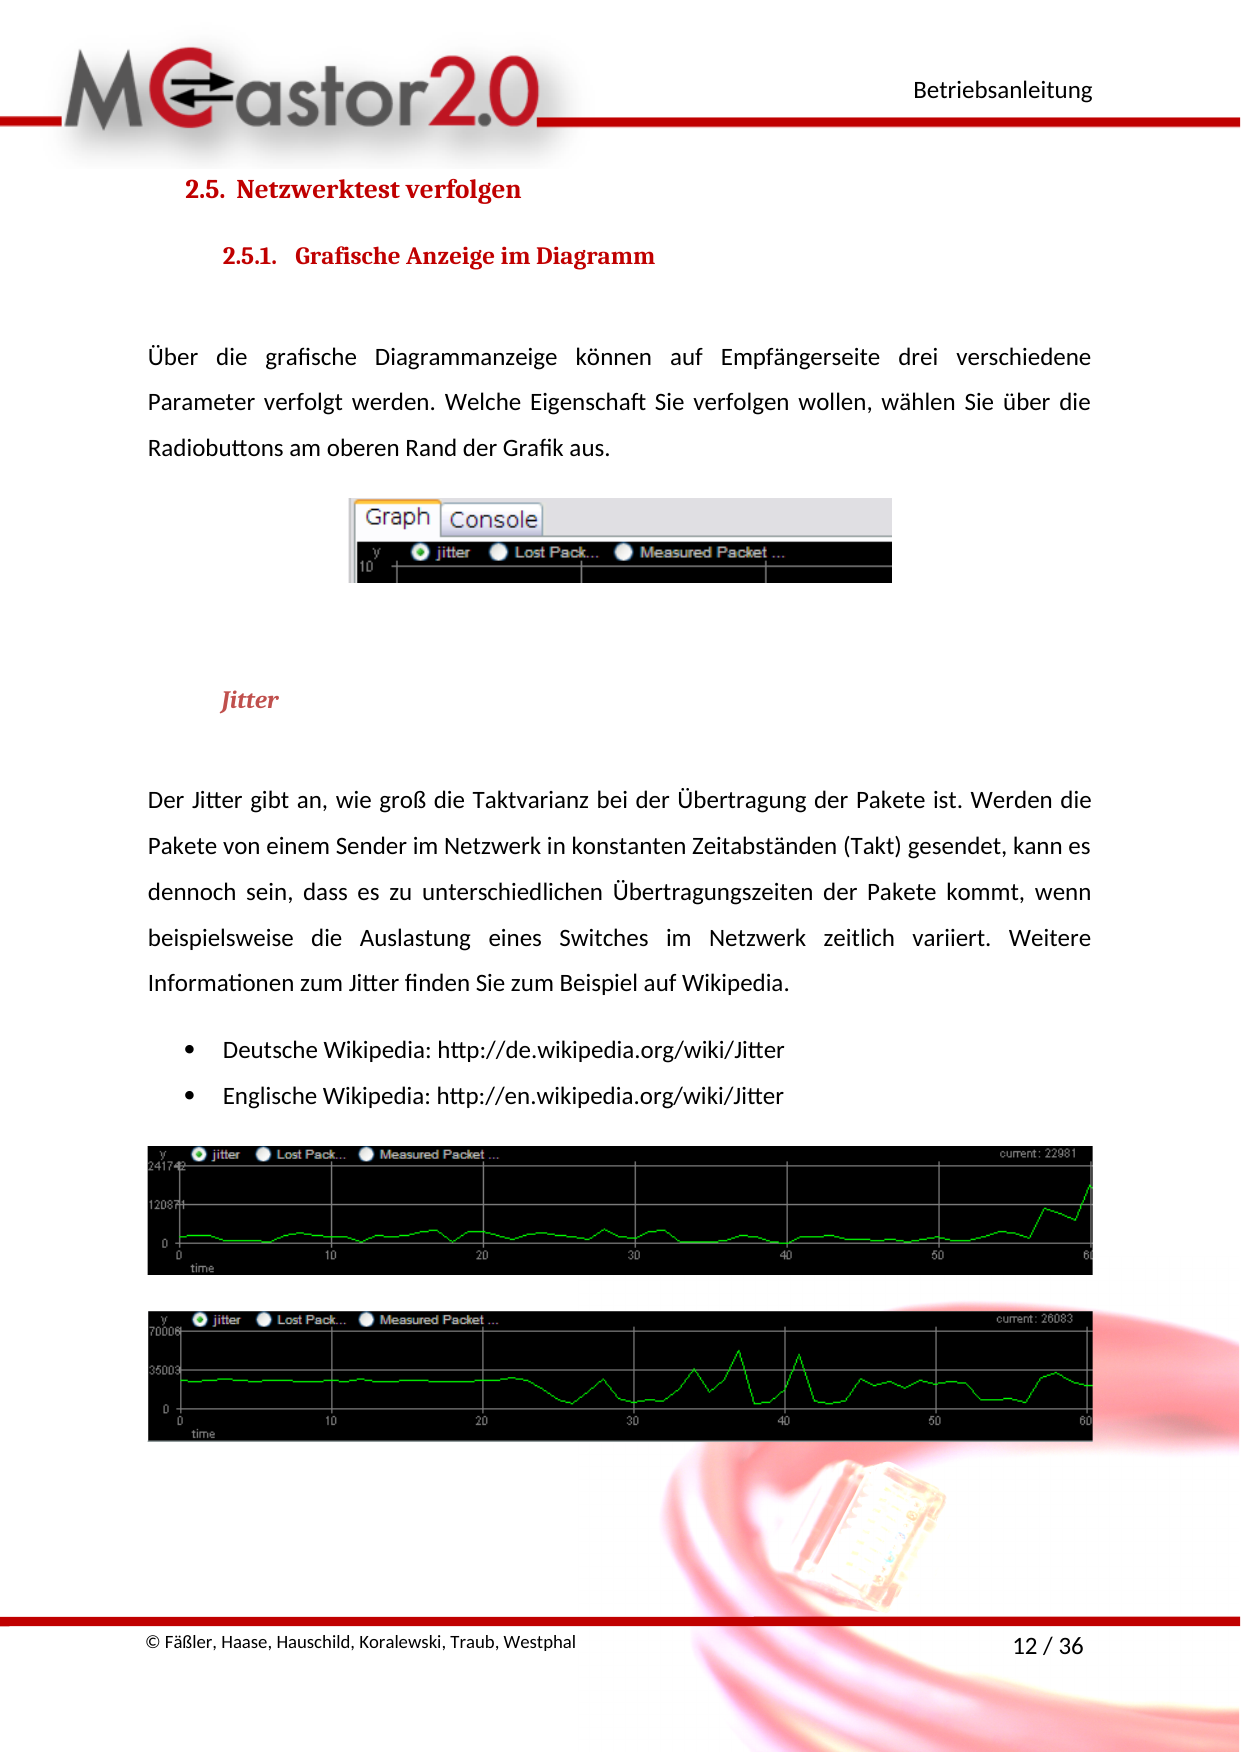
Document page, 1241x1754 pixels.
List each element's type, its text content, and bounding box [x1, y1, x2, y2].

text Der Jitter gibt an, wie groß die Taktvarianz bei der Übertragung der Pakete ist. Werden die Pakete von einem Sender im Netzwerk in konstanten Zeitabständen (Takt) gesendet, kann es dennoch sein, dass es zu unterschiedlichen Übertragungszeiten der Pakete kommt, wenn beispielsweise die Auslastung eines Switches im Netzwerk zeitlich variiert. Weitere Informationen zum Jitter finden Sie zum Beispiel auf Wikipedia. [148, 784, 1093, 998]
text Über die grafische Diagrammanzeige können auf Empfängerseite drei verschiedene Parameter verfolgt werden. Welche Eigenschaft Sie verfolgen wollen, wählen Sie über die Radiobuttons am oberen Rand der Grafik aus. [148, 341, 1093, 463]
picture [147, 1311, 1093, 1442]
picture [0, 0, 1241, 169]
subtitle Netzwerktest verfolgen [185, 174, 1093, 205]
subtitle Grafische Anzeige im Diagramm [223, 242, 1093, 270]
list Deutsche Wikipedia: http://de.wikipedia.org/wiki/Jitter [185, 1034, 1093, 1064]
picture [348, 498, 892, 583]
subtitle Jitter [148, 686, 1093, 714]
list Englische Wikipedia: http://en.wikipedia.org/wiki/Jitter [185, 1080, 1093, 1110]
picture [147, 1146, 1093, 1275]
